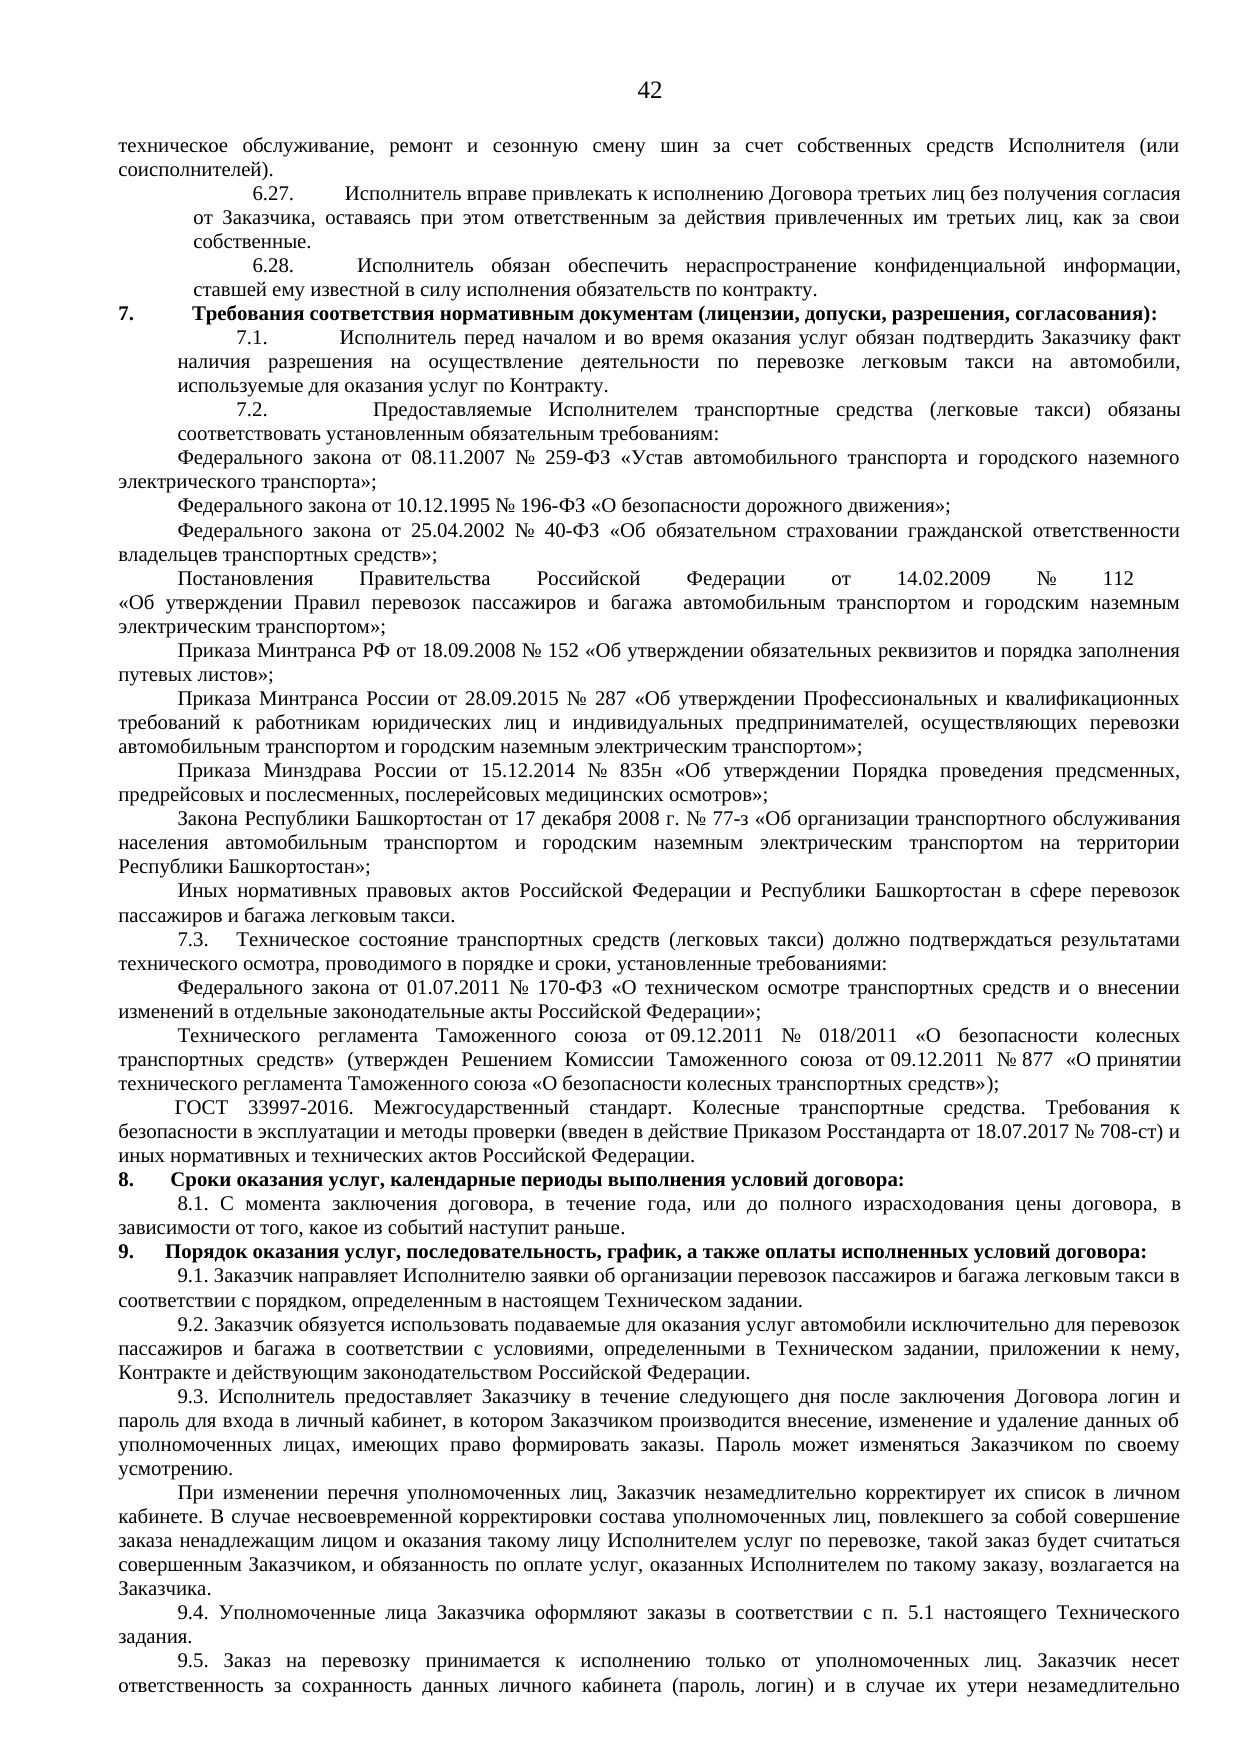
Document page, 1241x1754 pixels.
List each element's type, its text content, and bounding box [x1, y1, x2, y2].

list Техническое состояние транспортных средств (легковых такси) должно подтверждаться результатами технического осмотра, проводимого в порядке и сроки, установленные требованиями: [118, 927, 1181, 975]
text Федерального закона от 10.12.1995 № 196-ФЗ «О безопасности дорожного движения»; [118, 493, 1181, 517]
text Технического регламента Таможенного союза от 09.12.2011 № 018/2011 «О безопасности колесных транспортных средств» (утвержден Решением Комиссии Таможенного союза от 09.12.2011 № 877 «О принятии технического регламента Таможенного союза «О безопасности колесных транспортных средств»); [118, 1023, 1181, 1095]
text 9.1. Заказчик направляет Исполнителю заявки об организации перевозок пассажиров и багажа легковым такси в соответствии с порядком, определенным в настоящем Техническом задании. [118, 1263, 1181, 1312]
text Закона Республики Башкортостан от 17 декабря 2008 г. № 77-з «Об организации транспортного обслуживания населения автомобильным транспортом и городским наземным электрическим транспортом на территории Республики Башкортостан»; [118, 806, 1181, 878]
text Иных нормативных правовых актов Российской Федерации и Республики Башкортостан в сфере перевозок пассажиров и багажа легковым такси. [118, 878, 1181, 927]
text 9.3. Исполнитель предоставляет Заказчику в течение следующего дня после заключения Договора логин и пароль для входа в личный кабинет, в котором Заказчиком производится внесение, изменение и удаление данных об уполномоченных лицах, имеющих право формировать заказы. Пароль может изменяться Заказчиком по своему усмотрению. [118, 1384, 1181, 1480]
text Федерального закона от 01.07.2011 № 170-ФЗ «О техническом осмотре транспортных средств и о внесении изменений в отдельные законодательные акты Российской Федерации»; [118, 975, 1181, 1023]
list Порядок оказания услуг, последовательность, график, а также оплаты исполненных условий договора: [118, 1239, 1181, 1263]
text 9.4. Уполномоченные лица Заказчика оформляют заказы в соответствии с п. 5.1 настоящего Технического задания. [118, 1600, 1181, 1648]
list Исполнитель перед началом и во время оказания услуг обязан подтвердить Заказчику факт наличия разрешения на осуществление деятельности по перевозке легковым такси на автомобили, используемые для оказания услуг по Контракту. [177, 325, 1182, 397]
text 8.1. С момента заключения договора, в течение года, или до полного израсходования цены договора, в зависимости от того, какое из событий наступит раньше. [118, 1191, 1181, 1239]
list Требования соответствия нормативным документам (лицензии, допуски, разрешения, согласования): [118, 301, 1181, 325]
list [118, 132, 1181, 181]
text Федерального закона от 25.04.2002 № 40-ФЗ «Об обязательном страховании гражданской ответственности владельцев транспортных средств»; [118, 517, 1181, 566]
text Приказа Минздрава России от 15.12.2014 № 835н «Об утверждении Порядка проведения предсменных, предрейсовых и послесменных, послерейсовых медицинских осмотров»; [118, 758, 1181, 806]
list Предоставляемые Исполнителем транспортные средства (легковые такси) обязаны соответствовать установленным обязательным требованиям: [177, 397, 1182, 445]
text Приказа Минтранса России от 28.09.2015 № 287 «Об утверждении Профессиональных и квалификационных требований к работникам юридических лиц и индивидуальных предпринимателей, осуществляющих перевозки автомобильным транспортом и городским наземным электрическим транспортом»; [118, 686, 1181, 758]
list Исполнитель вправе привлекать к исполнению Договора третьих лиц без получения согласия от Заказчика, оставаясь при этом ответственным за действия привлеченных им третьих лиц, как за свои собственные. [193, 181, 1182, 253]
text 9.2. Заказчик обязуется использовать подаваемые для оказания услуг автомобили исключительно для перевозок пассажиров и багажа в соответствии с условиями, определенными в Техническом задании, приложении к нему, Контракте и действующим законодательством Российской Федерации. [118, 1312, 1181, 1384]
text При изменении перечня уполномоченных лиц, Заказчик незамедлительно корректирует их список в личном кабинете. В случае несвоевременной корректировки состава уполномоченных лиц, повлекшего за собой совершение заказа ненадлежащим лицом и оказания такому лицу Исполнителем услуг по перевозке, такой заказ будет считаться совершенным Заказчиком, и обязанность по оплате услуг, оказанных Исполнителем по такому заказу, возлагается на Заказчика. [118, 1480, 1181, 1600]
text Приказа Минтранса РФ от 18.09.2008 № 152 «Об утверждении обязательных реквизитов и порядка заполнения путевых листов»; [118, 638, 1181, 686]
text Постановления Правительства Российской Федерации от 14.02.2009 № 112 «Об утверждении Правил перевозок пассажиров и багажа автомобильным транспортом и городским наземным электрическим транспортом»; [118, 566, 1181, 638]
list Исполнитель обязан обеспечить нераспространение конфиденциальной информации, ставшей ему известной в силу исполнения обязательств по контракту. [193, 253, 1182, 301]
text ГОСТ 33997-2016. Межгосударственный стандарт. Колесные транспортные средства. Требования к безопасности в эксплуатации и методы проверки (введен в действие Приказом Росстандарта от 18.07.2017 № 708-ст) и иных нормативных и технических актов Российской Федерации. [118, 1095, 1181, 1167]
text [118, 1648, 1181, 1697]
list Сроки оказания услуг, календарные периоды выполнения условий договора: [118, 1167, 1181, 1191]
text Федерального закона от 08.11.2007 № 259-ФЗ «Устав автомобильного транспорта и городского наземного электрического транспорта»; [118, 445, 1181, 493]
